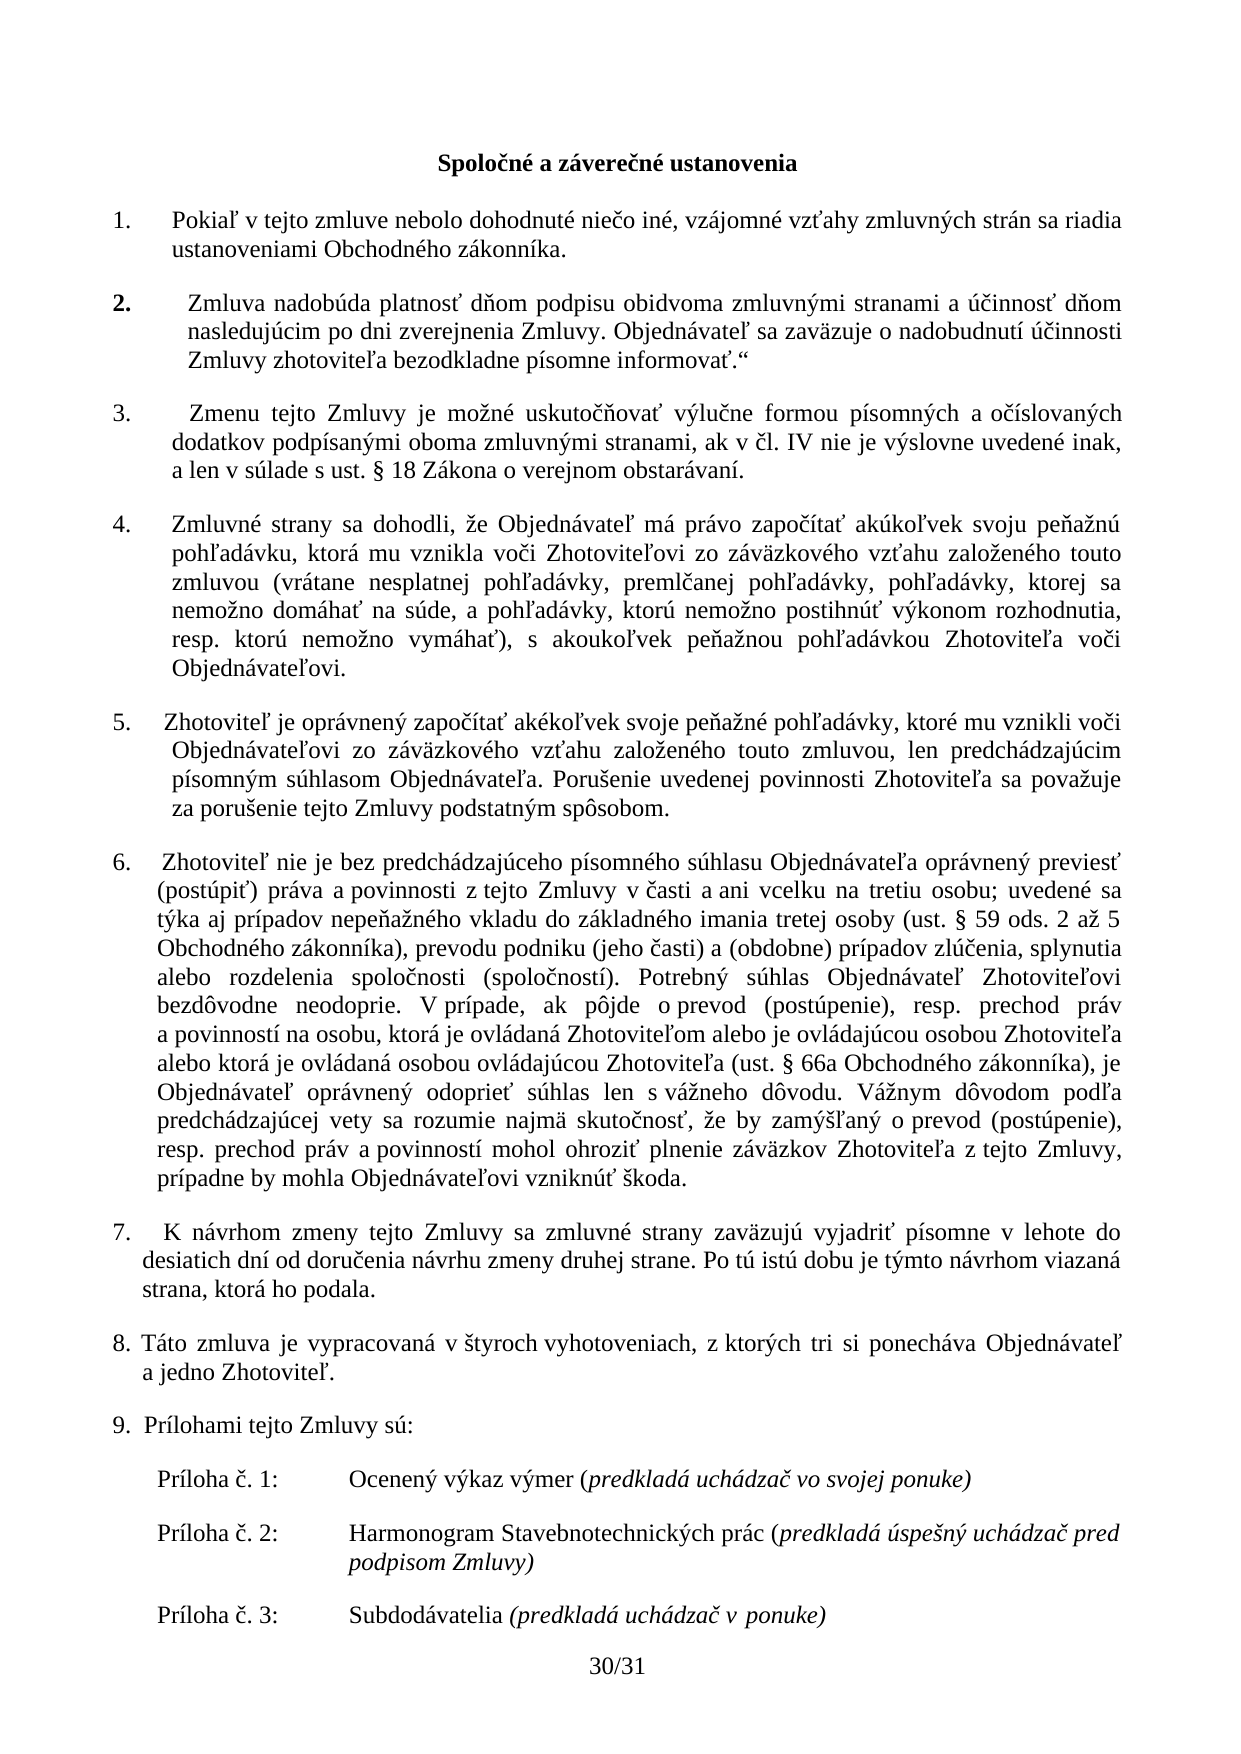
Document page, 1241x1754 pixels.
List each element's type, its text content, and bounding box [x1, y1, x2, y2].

list Pokiaľ v tejto zmluve nebolo dohodnuté niečo iné, vzájomné vzťahy zmluvných strán sa riadia ustanoveniami Obchodného zákonníka. [112, 205, 1122, 263]
text Príloha č. 3: Subdodávatelia (predkladá uchádzač v ponuke) [157, 1600, 1122, 1629]
text Spoločné a záverečné ustanovenia [112, 148, 1122, 205]
text 5. Zhotoviteľ je oprávnený započítať akékoľvek svoje peňažné pohľadávky, ktoré mu vznikli voči Objednávateľovi zo záväzkového vzťahu založeného touto zmluvou, len predchádzajúcim písomným súhlasom Objednávateľa. Porušenie uvedenej povinnosti Zhotoviteľa sa považuje za porušenie tejto Zmluvy podstatným spôsobom. [112, 707, 1122, 822]
text Príloha č. 2: Harmonogram Stavebnotechnických prác (predkladá úspešný uchádzač pred podpisom Zmluvy) [157, 1518, 1122, 1575]
text 3. Zmenu tejto Zmluvy je možné uskutočňovať výlučne formou písomných a očíslovaných dodatkov podpísanými oboma zmluvnými stranami, ak v čl. IV nie je výslovne uvedené inak, a len v súlade s ust. § 18 Zákona o verejnom obstarávaní. [112, 398, 1122, 484]
text Príloha č. 1: Ocenený výkaz výmer (predkladá uchádzač vo svojej ponuke) [157, 1464, 1122, 1493]
list Zmluva nadobúda platnosť dňom podpisu obidvoma zmluvnými stranami a účinnosť dňom nasledujúcim po dni zverejnenia Zmluvy. Objednávateľ sa zaväzuje o nadobudnutí účinnosti Zmluvy zhotoviteľa bezodkladne písomne informovať.“ [112, 288, 1122, 374]
text 4. Zmluvné strany sa dohodli, že Objednávateľ má právo započítať akúkoľvek svoju peňažnú pohľadávku, ktorá mu vznikla voči Zhotoviteľovi zo záväzkového vzťahu založeného touto zmluvou (vrátane nesplatnej pohľadávky, premlčanej pohľadávky, pohľadávky, ktorej sa nemožno domáhať na súde, a pohľadávky, ktorú nemožno postihnúť výkonom rozhodnutia, resp. ktorú nemožno vymáhať), s akoukoľvek peňažnou pohľadávkou Zhotoviteľa voči Objednávateľovi. [112, 509, 1122, 682]
text 6. Zhotoviteľ nie je bez predchádzajúceho písomného súhlasu Objednávateľa oprávnený previesť (postúpiť) práva a povinnosti z tejto Zmluvy v časti a ani vcelku na tretiu osobu; uvedené sa týka aj prípadov nepeňažného vkladu do základného imania tretej osoby (ust. § 59 ods. 2 až 5 Obchodného zákonníka), prevodu podniku (jeho časti) a (obdobne) prípadov zlúčenia, splynutia alebo rozdelenia spoločnosti (spoločností). Potrebný súhlas Objednávateľ Zhotoviteľovi bezdôvodne neodoprie. V prípade, ak pôjde o prevod (postúpenie), resp. prechod práv a povinností na osobu, ktorá je ovládaná Zhotoviteľom alebo je ovládajúcou osobou Zhotoviteľa alebo ktorá je ovládaná osobou ovládajúcou Zhotoviteľa (ust. § 66a Obchodného zákonníka), je Objednávateľ oprávnený odoprieť súhlas len s vážneho dôvodu. Vážnym dôvodom podľa predchádzajúcej vety sa rozumie najmä skutočnosť, že by zamýšľaný o prevod (postúpenie), resp. prechod práv a povinností mohol ohroziť plnenie záväzkov Zhotoviteľa z tejto Zmluvy, prípadne by mohla Objednávateľovi vzniknúť škoda. [112, 847, 1122, 1192]
text 8. Táto zmluva je vypracovaná v štyroch vyhotoveniach, z ktorých tri si ponecháva Objednávateľ a jedno Zhotoviteľ. [112, 1328, 1122, 1385]
text 9. Prílohami tejto Zmluvy sú: [112, 1410, 1122, 1439]
text 7. K návrhom zmeny tejto Zmluvy sa zmluvné strany zaväzujú vyjadriť písomne v lehote do desiatich dní od doručenia návrhu zmeny druhej strane. Po tú istú dobu je týmto návrhom viazaná strana, ktorá ho podala. [112, 1217, 1122, 1303]
